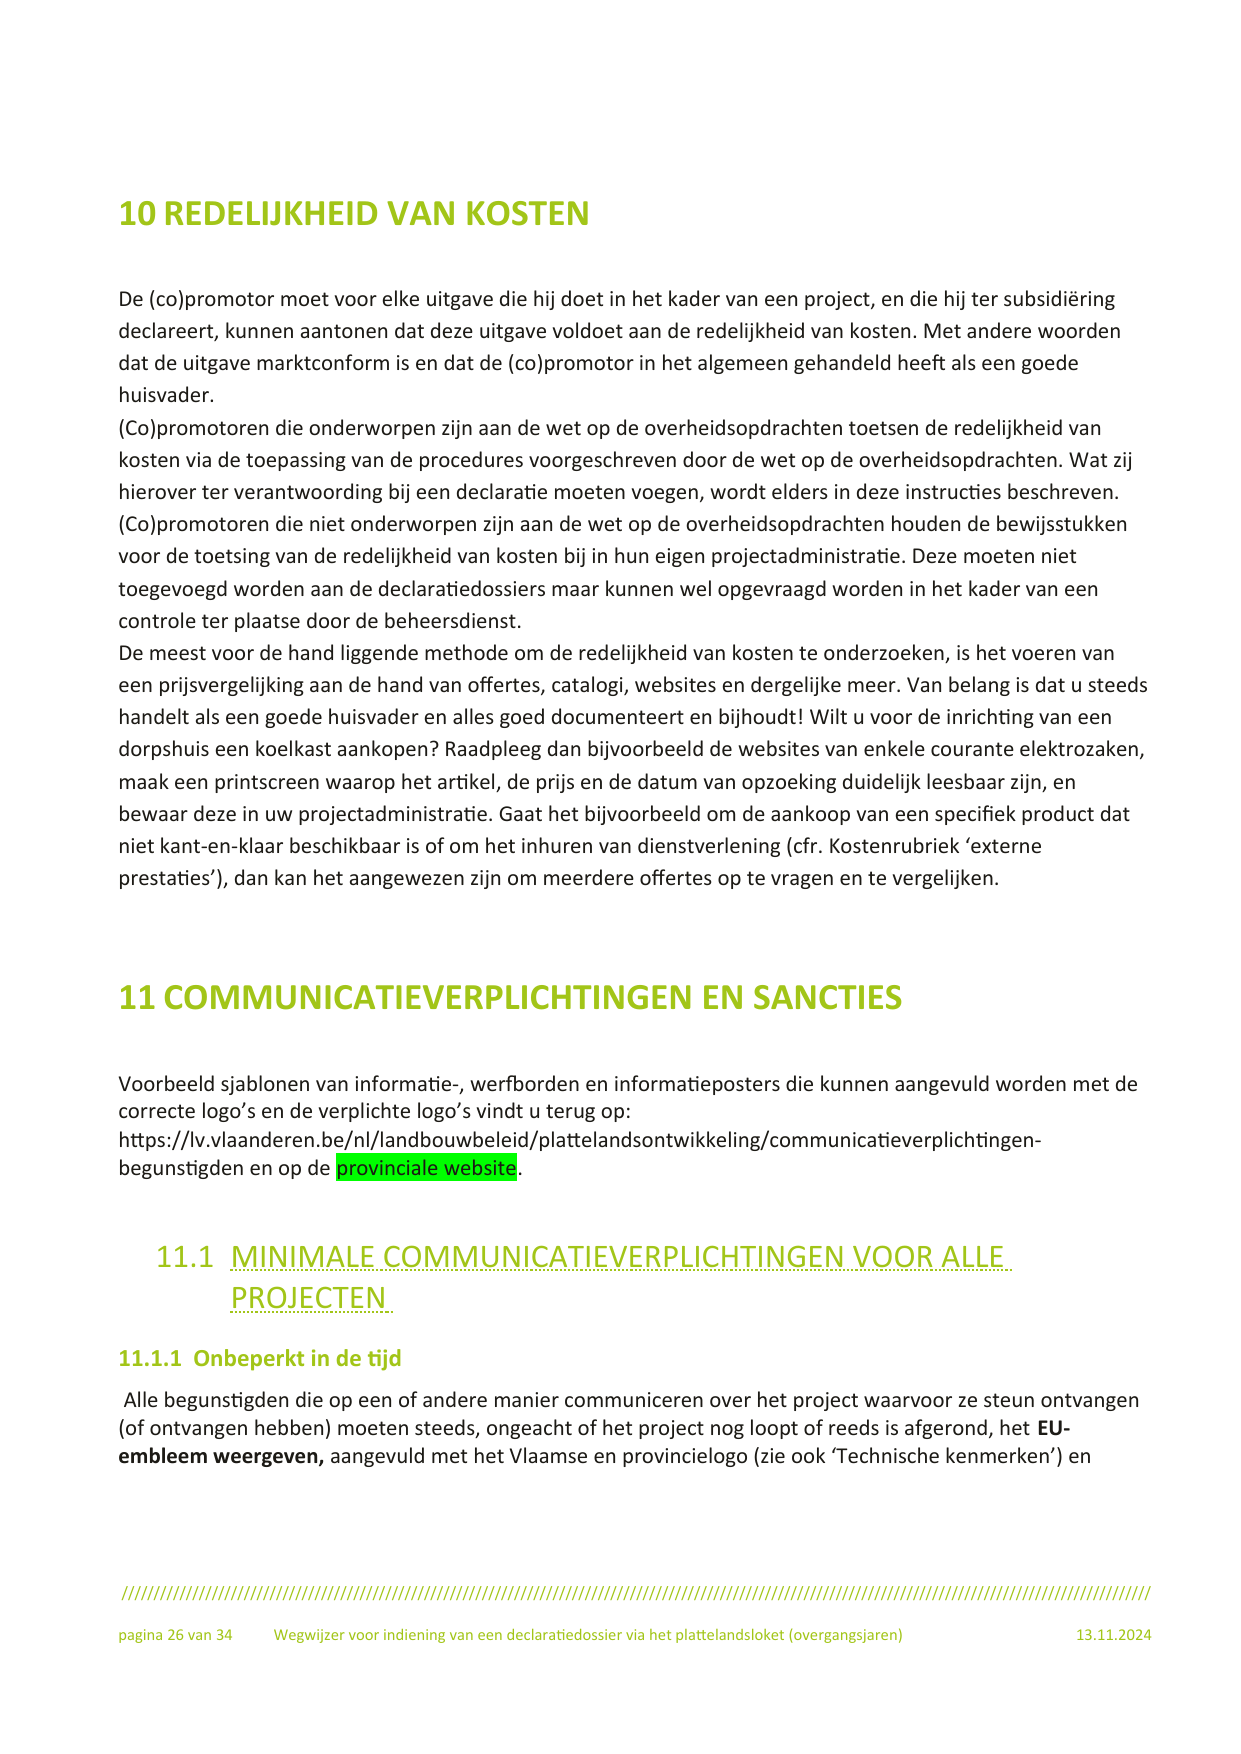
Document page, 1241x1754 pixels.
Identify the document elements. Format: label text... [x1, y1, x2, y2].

subtitle COMMUNICATIEVERPLICHTINGEN EN SANCTIES [118, 974, 1152, 1019]
text De meest voor de hand liggende methode om de redelijkheid van kosten te onderzoeken, is het voeren van een prijsvergelijking aan de hand van offertes, catalogi, websites en dergelijke meer. Van belang is dat u steeds handelt als een goede huisvader en alles goed documenteert en bijhoudt! Wilt u voor de inrichting van een dorpshuis een koelkast aankopen? Raadpleeg dan bijvoorbeeld de websites van enkele courante elektrozaken, maak een printscreen waarop het artikel, de prijs en de datum van opzoeking duidelijk leesbaar zijn, en bewaar deze in uw projectadministratie. Gaat het bijvoorbeeld om de aankoop van een specifiek product dat niet kant-en-klaar beschikbaar is of om het inhuren van dienstverlening (cfr. Kostenrubriek ‘externe prestaties’), dan kan het aangewezen zijn om meerdere offertes op te vragen en te vergelijken. [118, 638, 1152, 891]
text De (co)promotor moet voor elke uitgave die hij doet in het kader van een project, en die hij ter subsidiëring declareert, kunnen aantonen dat deze uitgave voldoet aan de redelijkheid van kosten. Met andere woorden dat de uitgave marktconform is en dat de (co)promotor in het algemeen gehandeld heeft als een goede huisvader. [118, 284, 1152, 408]
subtitle Redelijkheid van kosten [118, 189, 1152, 234]
text (Co)promotoren die niet onderworpen zijn aan de wet op de overheidsopdrachten houden de bewijsstukken voor de toetsing van de redelijkheid van kosten bij in hun eigen projectadministratie. Deze moeten niet toegevoegd worden aan de declaratiedossiers maar kunnen wel opgevraagd worden in het kader van een controle ter plaatse door de beheersdienst. [118, 509, 1152, 634]
subtitle Onbeperkt in de tijd [118, 1342, 1152, 1372]
text (Co)promotoren die onderworpen zijn aan de wet op de overheidsopdrachten toetsen de redelijkheid van kosten via de toepassing van de procedures voorgeschreven door de wet op de overheidsopdrachten. Wat zij hierover ter verantwoording bij een declaratie moeten voegen, wordt elders in deze instructies beschreven. [118, 413, 1152, 505]
text Voorbeeld sjablonen van informatie-, werfborden en informatieposters die kunnen aangevuld worden met de correcte logo’s en de verplichte logo’s vindt u terug op: https://lv.vlaanderen.be/nl/landbouwbeleid/plattelandsontwikkeling/communicatieverplichtingen-begunstigden en op de provinciale website. [118, 1069, 1152, 1181]
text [118, 1384, 1152, 1469]
subtitle MINIMALE COMMUNICATIEVERPLICHTINGEN VOOR ALLE PROJECTEN [155, 1234, 1152, 1317]
